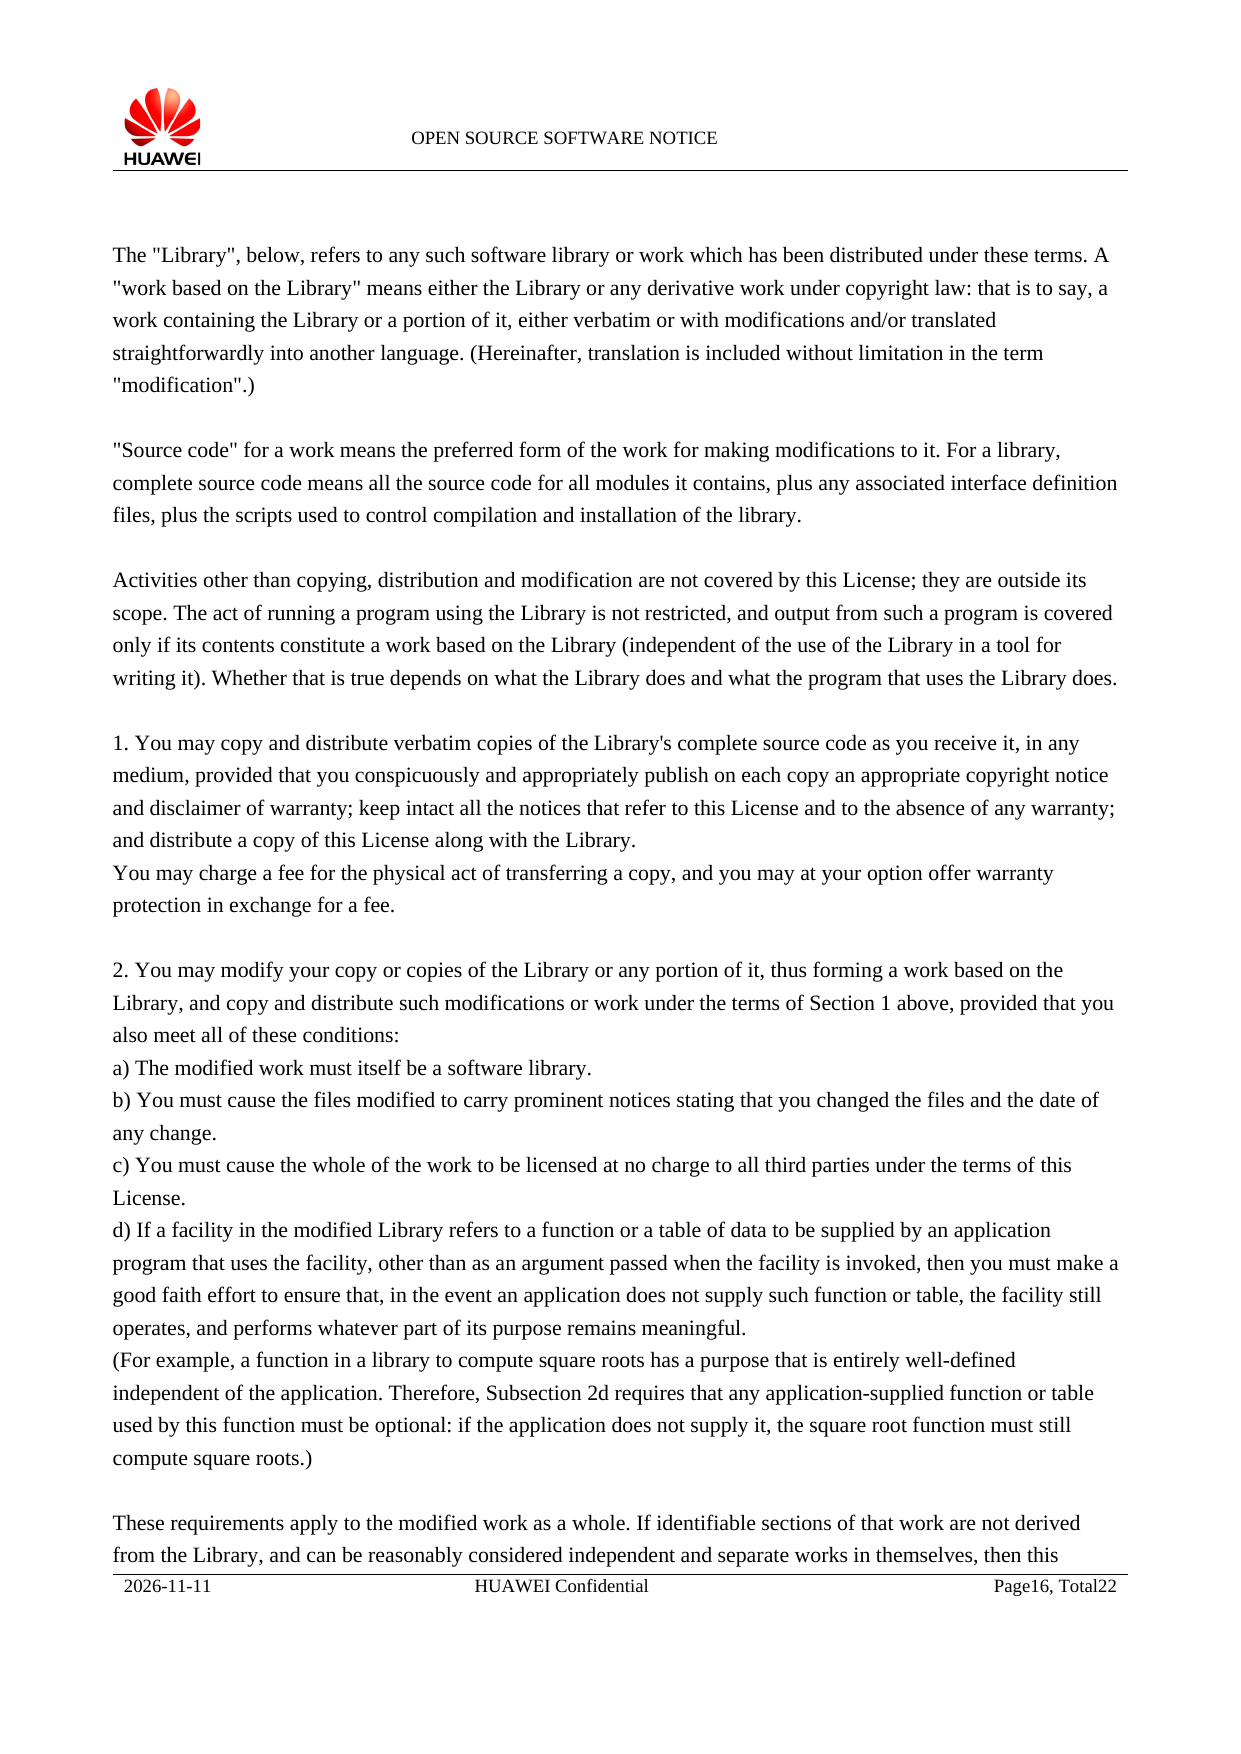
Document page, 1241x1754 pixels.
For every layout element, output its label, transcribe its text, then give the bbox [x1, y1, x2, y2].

picture [124, 88, 201, 165]
